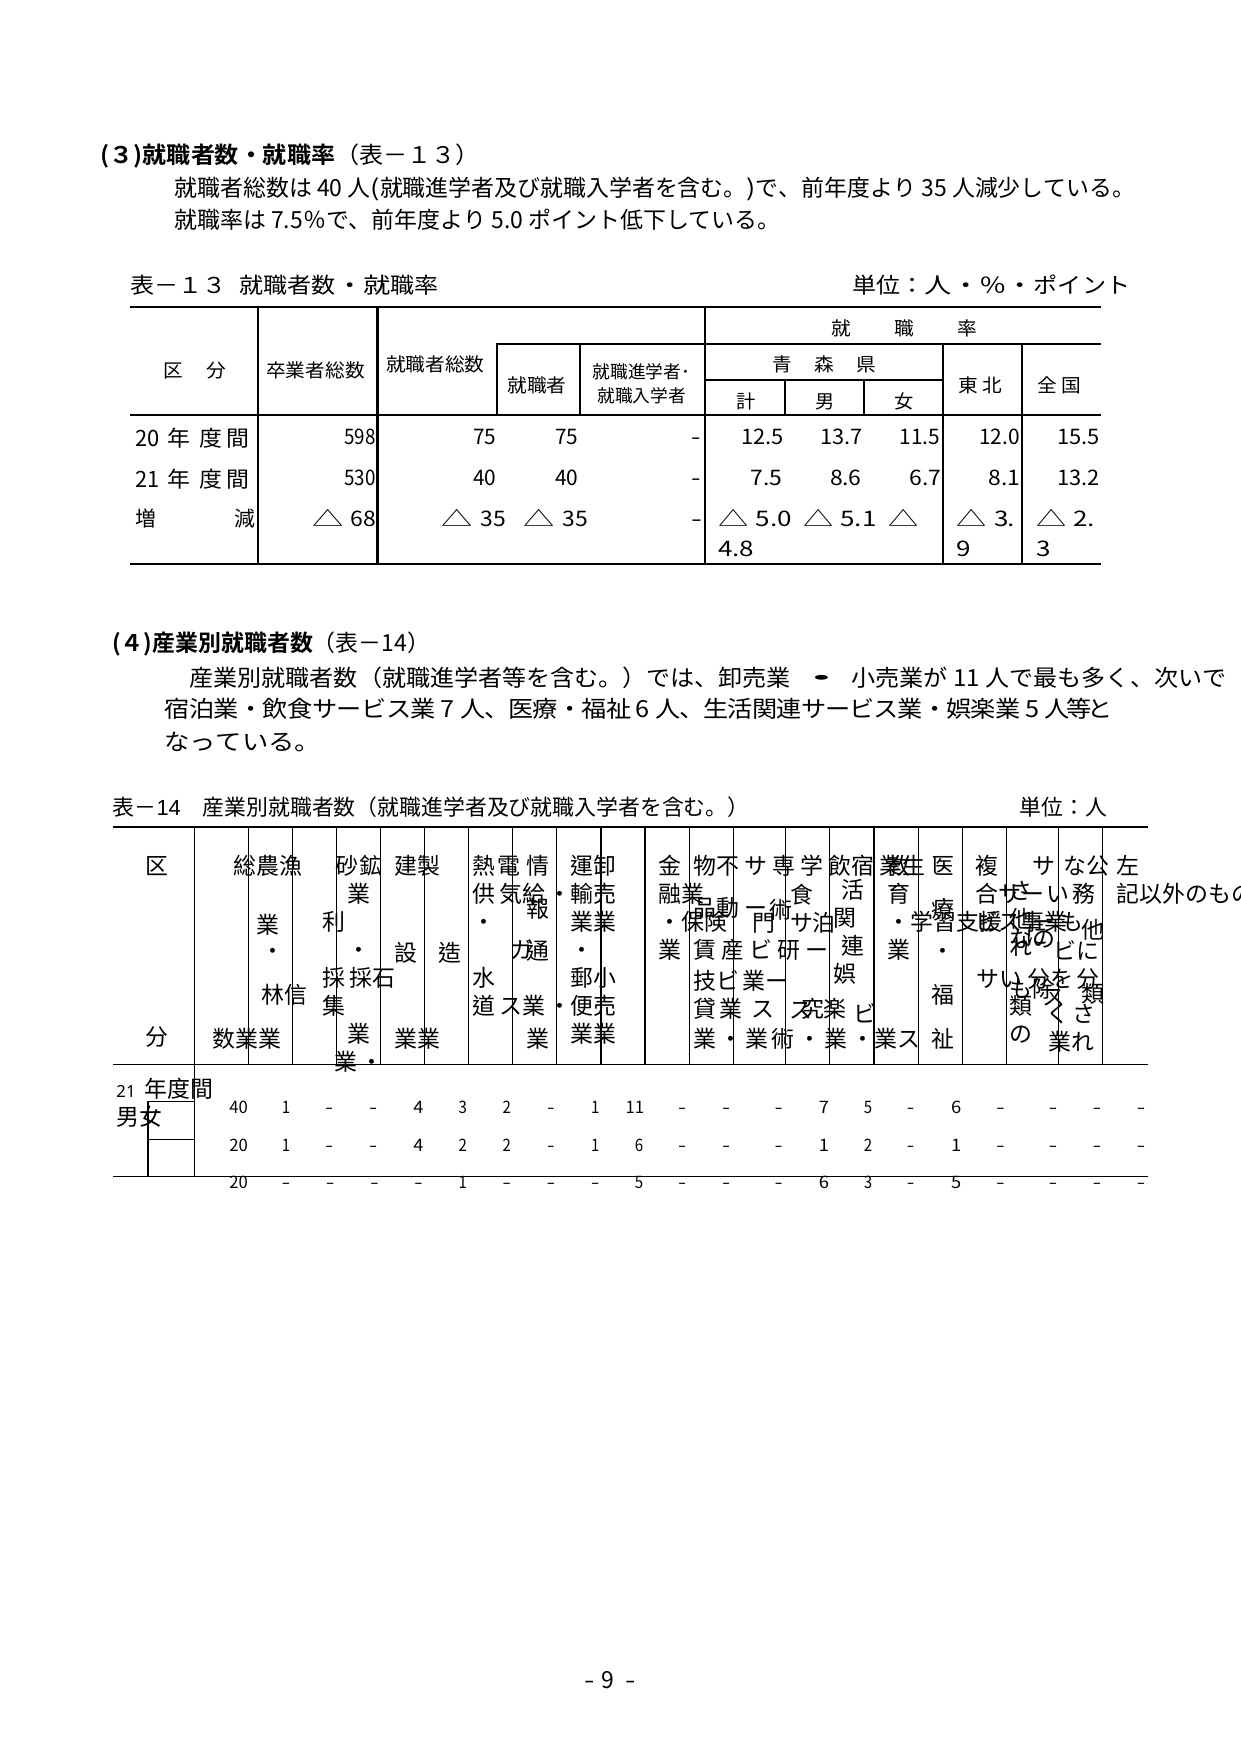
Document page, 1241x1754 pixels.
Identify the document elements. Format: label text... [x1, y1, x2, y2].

text 表－１３ 就職者数・就職率 単位：人・％・ポイント [130, 268, 1240, 299]
table_cell 5 [613, 1162, 661, 1199]
table_header 1 [264, 1087, 308, 1125]
table_header [379, 308, 704, 343]
table_cell 20 [224, 1162, 264, 1199]
table_cell 12.5 13.7 11.5 7.5 8.6 6.7 △ 5.0 △ 5.1 △ 4.8 [706, 416, 942, 563]
text 宿泊業・飲食サービス業 7 人、医療・福祉 6 人、生活関連サービス業・娯楽業 5 人等となっている。 [164, 692, 1127, 757]
table_cell - - - 6 [661, 1162, 846, 1199]
table_cell - - 4 [308, 1125, 440, 1162]
table_cell 12.0 8.1 △ 3.9 [944, 416, 1021, 563]
table_cell 男 [786, 381, 863, 414]
table_cell - - - 1 [661, 1125, 846, 1162]
table_header 5 [846, 1087, 890, 1125]
table_cell 就職進学者･ 就職入学者 [581, 345, 704, 414]
table_header 3 [440, 1087, 484, 1125]
table_cell - [484, 1162, 528, 1199]
table_header 区 分 [130, 308, 257, 414]
table_cell - 1 [890, 1125, 978, 1162]
table_cell 3 [846, 1162, 890, 1199]
table_cell 就職者総数 [379, 343, 496, 414]
table_cell 東 北 [944, 345, 1021, 414]
table_cell 6 [613, 1125, 661, 1162]
table_cell - - - - [978, 1125, 1148, 1162]
table_cell - 5 [890, 1162, 978, 1199]
table_cell 1 [264, 1125, 308, 1162]
table_cell 青 森 県 [706, 345, 942, 379]
table_cell 年 度 間 年 度 間 増 減 [130, 416, 257, 563]
table_cell 15.5 13.2 △ 2.3 [1023, 416, 1101, 563]
table_header - - - 7 [661, 1087, 846, 1125]
table_cell 75 75 - 40 40 - △ 35 △ 35 - [379, 416, 704, 563]
table_cell 20 [224, 1125, 264, 1162]
table_cell - [264, 1162, 308, 1199]
text 就職者総数は 40 人(就職進学者及び就職入学者を含む。)で、前年度より 35 人減少している。就職率は 7.5％で、前年度より 5.0 ポイント低下している。 [174, 170, 1142, 235]
table_cell 1 [440, 1162, 484, 1199]
table_cell 598 530 △ 68 [259, 416, 376, 563]
table_cell 計 [706, 381, 784, 414]
text (３)就職者数・就職率（表－１３） [100, 135, 1240, 170]
table_cell - - - - [978, 1162, 1148, 1199]
table_header - 6 [890, 1087, 978, 1125]
table_header - - 4 [308, 1087, 440, 1125]
table_header 11 [613, 1087, 661, 1125]
table_header 2 [484, 1087, 528, 1125]
table_header 就 職 率 [706, 308, 1101, 343]
table_cell - 1 [529, 1125, 613, 1162]
table_cell - - [529, 1162, 613, 1199]
table_header - - - - [978, 1087, 1148, 1125]
text 産業別就職者数（就職進学者等を含む。）では、卸売業・小売業が 11 人で最も多く、次いで [189, 662, 1240, 692]
list 表－14 産業別就職者数（就職進学者及び就職入学者を含む。） 単位：人 [113, 790, 1240, 821]
table_cell 女 [865, 381, 942, 414]
table_header 卒業者総数 [259, 308, 376, 414]
table_cell 就職者 [498, 345, 579, 414]
table_cell 2 [440, 1125, 484, 1162]
text (４)産業別就職者数（表－14） [112, 609, 1240, 662]
table_cell 2 [846, 1125, 890, 1162]
table_header 40 [224, 1087, 264, 1125]
table_cell 全 国 [1023, 345, 1101, 414]
table_cell - - - [308, 1162, 440, 1199]
table_cell 2 [484, 1125, 528, 1162]
table_header - 1 [529, 1087, 613, 1125]
